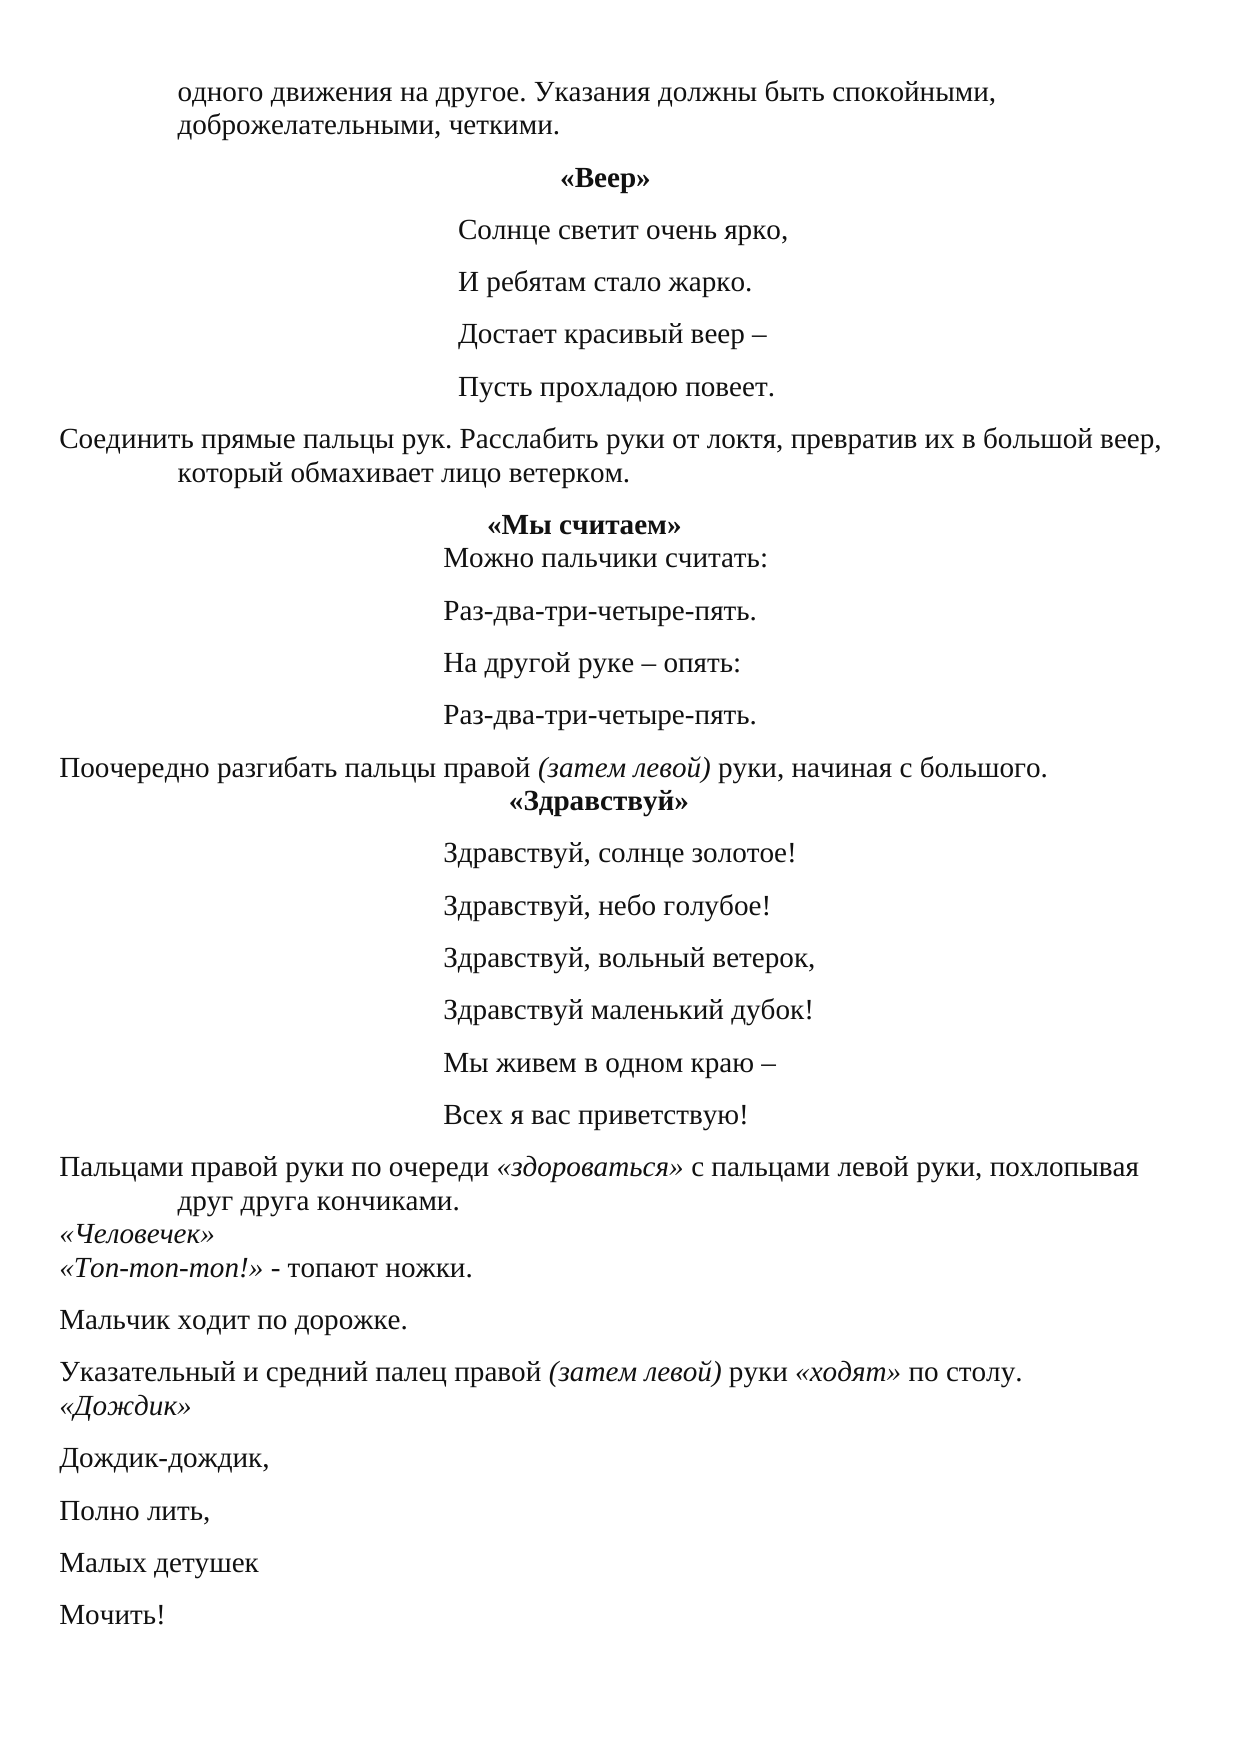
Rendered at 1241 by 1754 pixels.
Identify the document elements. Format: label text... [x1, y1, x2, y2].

text Пальцами правой руки по очереди «здороваться» с пальцами левой руки, похлопывая друг друга кончиками. [59, 1149, 1196, 1216]
text И ребятам стало жарко. [458, 264, 1196, 298]
text Дождик-дождик, [59, 1440, 1196, 1474]
text Малых детушек [59, 1545, 1196, 1578]
text Мочить! [59, 1597, 1196, 1631]
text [59, 74, 1196, 141]
text «Дождик» [59, 1388, 1196, 1422]
text Указательный и средний палец правой (затем левой) руки «ходят» по столу. [59, 1354, 1196, 1388]
text Здравствуй, вольный ветерок, [177, 940, 1196, 974]
text Здравствуй, солнце золотое! [177, 836, 1196, 869]
text Пусть прохладою повеет. [458, 369, 1196, 402]
text «Человечек» [59, 1216, 1196, 1250]
text «Здравствуй» [177, 783, 1196, 817]
text Достает красивый веер – [458, 317, 1196, 350]
text Солнце светит очень ярко, [458, 212, 1196, 246]
text «Веер» [458, 160, 1196, 193]
text Соединить прямые пальцы рук. Расслабить руки от локтя, превратив их в большой веер, который обмахивает лицо ветерком. [59, 421, 1196, 488]
text Раз-два-три-четыре-пять. [443, 697, 1196, 731]
text На другой руке – опять: [443, 645, 1196, 679]
text Здравствуй, небо голубое! [177, 888, 1196, 921]
text Полно лить, [59, 1493, 1196, 1526]
text Можно пальчики считать: [443, 541, 1196, 574]
text Раз-два-три-четыре-пять. [443, 593, 1196, 626]
text «Топ-топ-топ!» - топают ножки. [59, 1250, 1196, 1283]
text Поочередно разгибать пальцы правой (затем левой) руки, начиная с большого. [59, 750, 1196, 783]
text «Мы считаем» [443, 507, 1196, 541]
text Мы живем в одном краю – [177, 1045, 1196, 1078]
text Всех я вас приветствую! [177, 1097, 1196, 1131]
text Мальчик ходит по дорожке. [59, 1302, 1196, 1336]
text Здравствуй маленький дубок! [177, 992, 1196, 1026]
